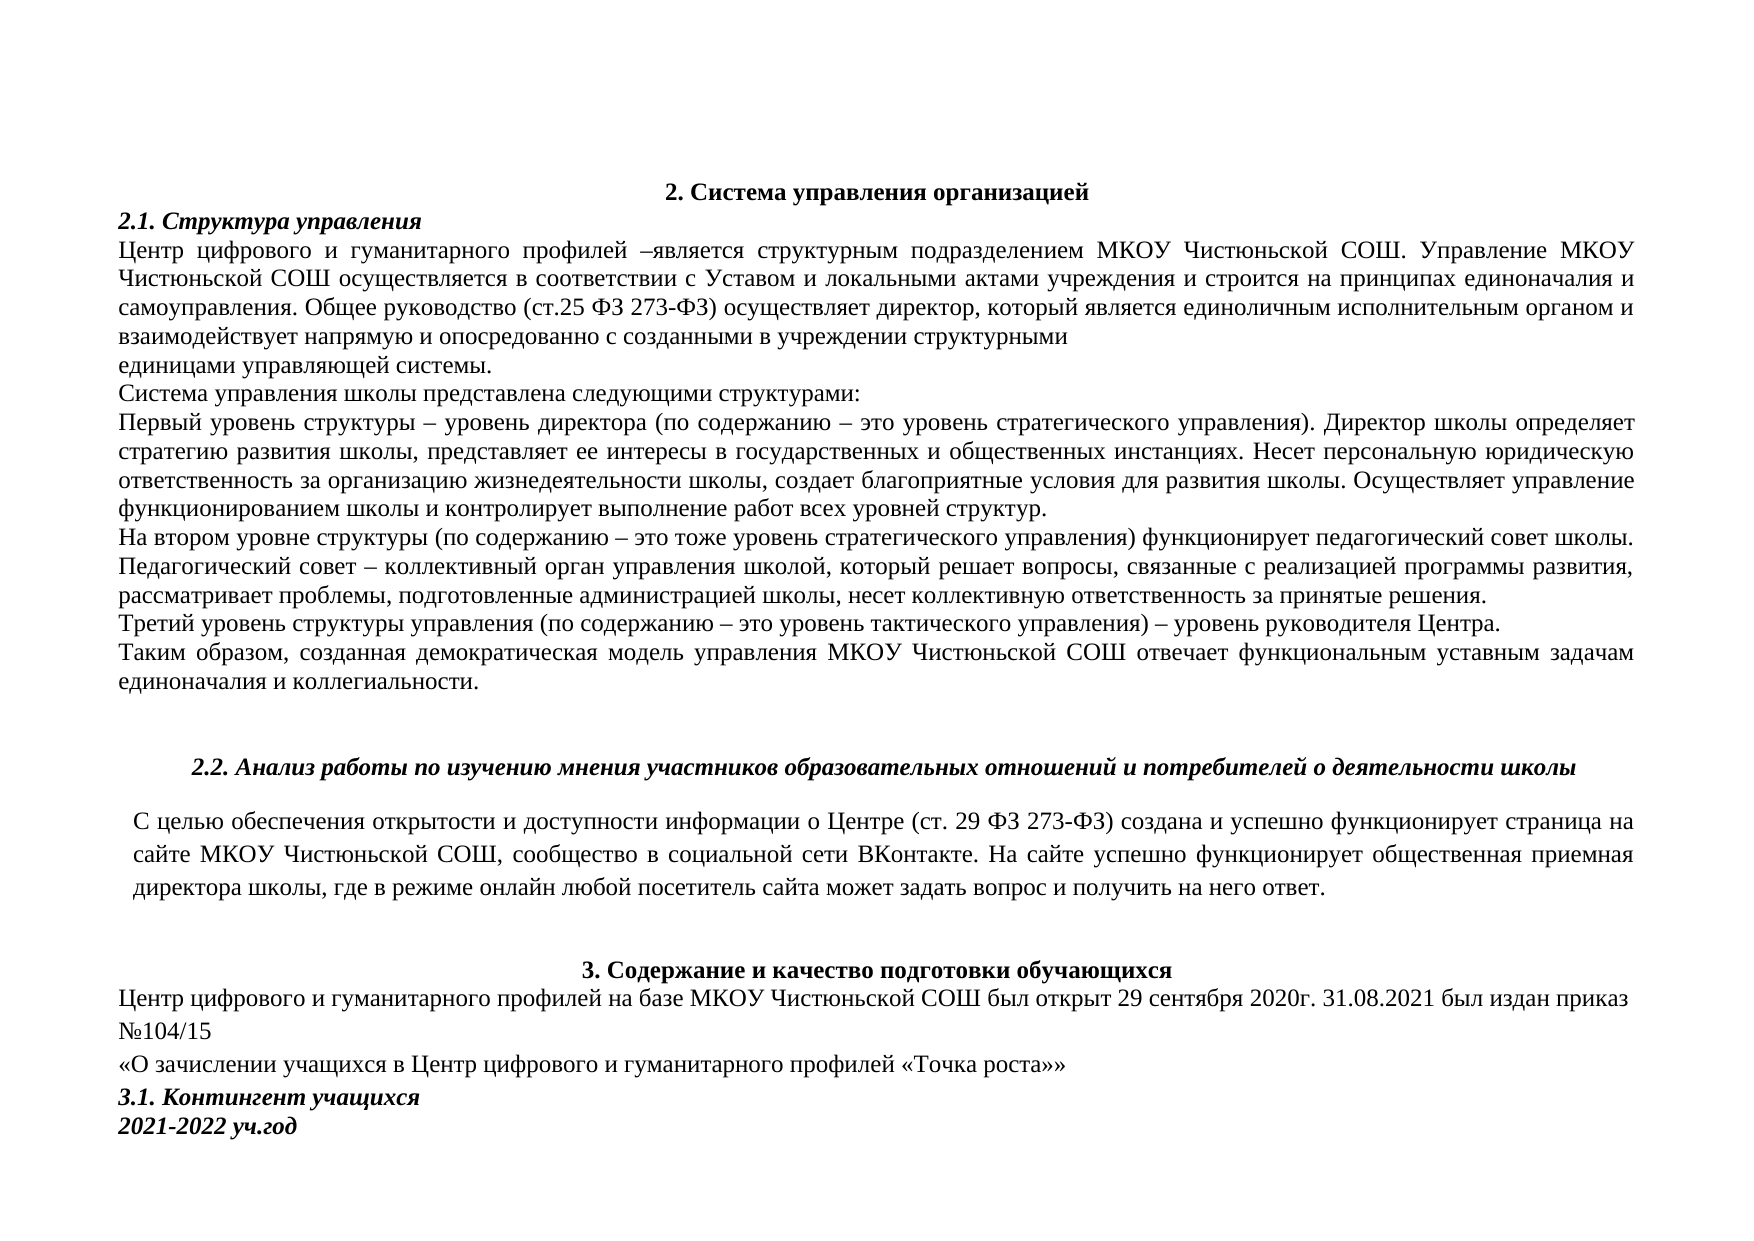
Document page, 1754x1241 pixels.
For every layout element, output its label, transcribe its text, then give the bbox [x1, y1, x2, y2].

text Первый уровень структуры – уровень директора (по содержанию – это уровень стратегического управления). Директор школы определяет стратегию развития школы, представляет ее интересы в государственных и общественных инстанциях. Несет персональную юридическую ответственность за организацию жизнедеятельности школы, создает благоприятные условия для развития школы. Осуществляет управление функционированием школы и контролирует выполнение работ всех уровней структур. [118, 407, 1636, 522]
text С целью обеспечения открытости и доступности информации о Центре (ст. 29 ФЗ 273-ФЗ) создана и успешно функционирует страница на сайте МКОУ Чистюньской СОШ, сообщество в социальной сети ВКонтакте. На сайте успешно функционирует общественная приемная директора школы, где в режиме онлайн любой посетитель сайта может задать вопрос и получить на него ответ. [133, 806, 1636, 901]
text Центр цифрового и гуманитарного профилей на базе МКОУ Чистюньской СОШ был открыт 29 сентября 2020г. 31.08.2021 был издан приказ №104/15 [118, 983, 1636, 1045]
text 3.1. Контингент учащихся [118, 1082, 1636, 1111]
text На втором уровне структуры (по содержанию – это тоже уровень стратегического управления) функционирует педагогический совет школы. Педагогический совет – коллективный орган управления школой, который решает вопросы, связанные с реализацией программы развития, рассматривает проблемы, подготовленные администрацией школы, несет коллективную ответственность за принятые решения. [118, 522, 1636, 608]
text Третий уровень структуры управления (по содержанию – это уровень тактического управления) – уровень руководителя Центра. [118, 608, 1636, 637]
text Центр цифрового и гуманитарного профилей –является структурным подразделением МКОУ Чистюньской СОШ. Управление МКОУ Чистюньской СОШ осуществляется в соответствии с Уставом и локальными актами учреждения и строится на принципах единоначалия и самоуправления. Общее руководство (ст.25 ФЗ 273-ФЗ) осуществляет директор, который является единоличным исполнительным органом и взаимодействует напрямую и опосредованно с созданными в учреждении структурными [118, 235, 1636, 350]
text 2.2. Анализ работы по изучению мнения участников образовательных отношений и потребителей о деятельности школы [133, 752, 1636, 781]
text Система управления школы представлена следующими структурами: [118, 378, 1636, 407]
text Таким образом, созданная демократическая модель управления МКОУ Чистюньской СОШ отвечает функциональным уставным задачам единоначалия и коллегиальности. [118, 637, 1636, 695]
text 2.1. Структура управления [118, 206, 1636, 235]
text единицами управляющей системы. [118, 350, 1636, 378]
text 2. Система управления организацией [118, 177, 1636, 206]
text «О зачислении учащихся в Центр цифрового и гуманитарного профилей «Точка роста»» [118, 1049, 1636, 1078]
text 2021-2022 уч.год [118, 1111, 1636, 1140]
text 3. Содержание и качество подготовки обучающихся [118, 955, 1636, 983]
